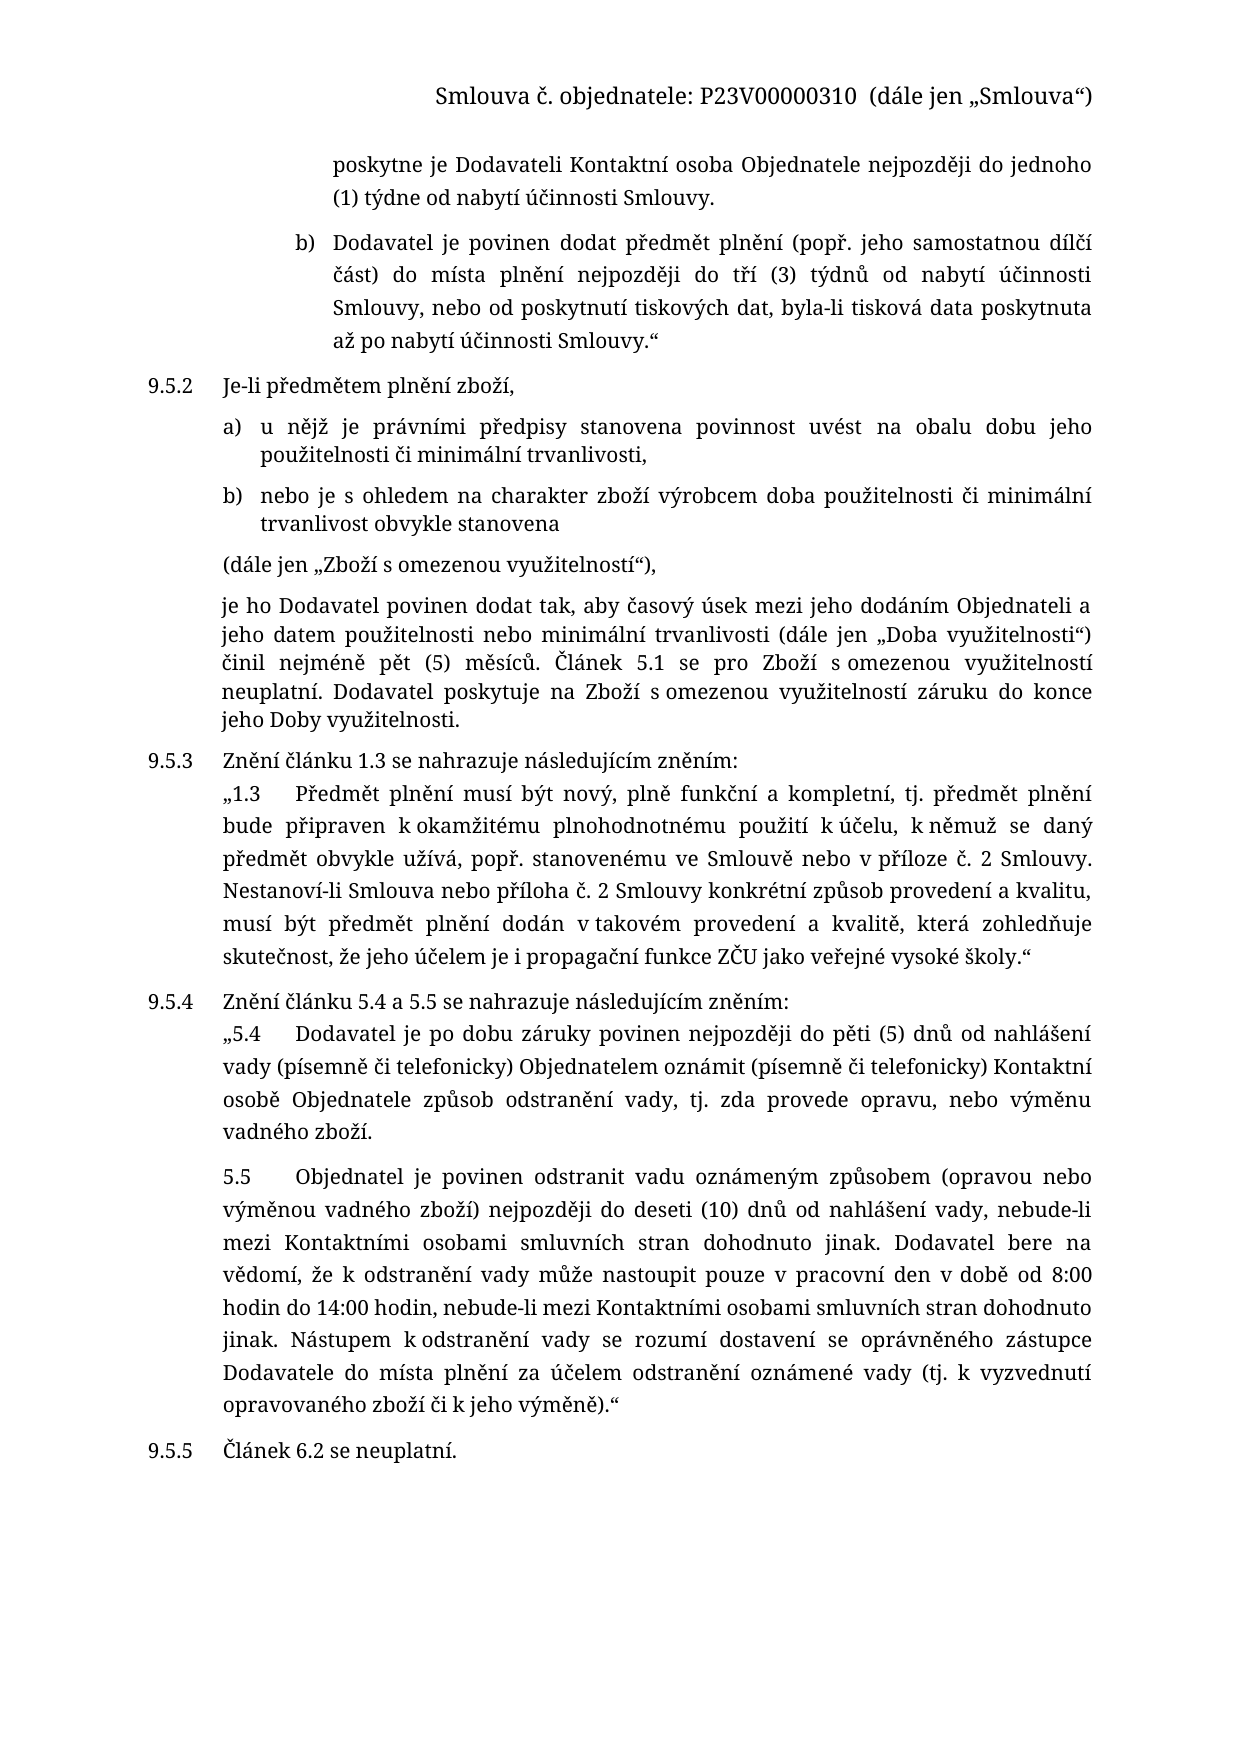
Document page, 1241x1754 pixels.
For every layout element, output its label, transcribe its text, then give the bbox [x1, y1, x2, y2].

list „1.3 Předmět plnění musí být nový, plně funkční a kompletní, tj. předmět plnění bude připraven k okamžitému plnohodnotnému použití k účelu, k němuž se daný předmět obvykle užívá, popř. stanovenému ve Smlouvě nebo v příloze č. 2 Smlouvy. Nestanoví-li Smlouva nebo příloha č. 2 Smlouvy konkrétní způsob provedení a kvalitu, musí být předmět plnění dodán v takovém provedení a kvalitě, která zohledňuje skutečnost, že jeho účelem je i propagační funkce ZČU jako veřejné vysoké školy.“ [223, 779, 1093, 970]
list „5.4 Dodavatel je po dobu záruky povinen nejpozději do pěti (5) dnů od nahlášení vady (písemně či telefonicky) Objednatelem oznámit (písemně či telefonicky) Kontaktní osobě Objednatele způsob odstranění vady, tj. zda provede opravu, nebo výměnu vadného zboží. [223, 1019, 1093, 1146]
list Znění článku 5.4 a 5.5 se nahrazuje následujícím zněním: [148, 987, 1093, 1015]
list Znění článku 1.3 se nahrazuje následujícím zněním: [148, 746, 1093, 774]
text je ho Dodavatel povinen dodat tak, aby časový úsek mezi jeho dodáním Objednateli a jeho datem použitelnosti nebo minimální trvanlivosti (dále jen „Doba využitelnosti“) činil nejméně pět (5) měsíců. Článek 5.1 se pro Zboží s omezenou využitelností neuplatní. Dodavatel poskytuje na Zboží s omezenou využitelností záruku do konce jeho Doby využitelnosti. [221, 591, 1093, 734]
list Je-li předmětem plnění zboží, [148, 371, 1093, 399]
list Článek 6.2 se neuplatní. [148, 1436, 1093, 1464]
list 5.5 Objednatel je povinen odstranit vadu oznámeným způsobem (opravou nebo výměnou vadného zboží) nejpozději do deseti (10) dnů od nahlášení vady, nebude-li mezi Kontaktními osobami smluvních stran dohodnuto jinak. Dodavatel bere na vědomí, že k odstranění vady může nastoupit pouze v pracovní den v době od 8:00 hodin do 14:00 hodin, nebude-li mezi Kontaktními osobami smluvních stran dohodnuto jinak. Nástupem k odstranění vady se rozumí dostavení se oprávněného zástupce Dodavatele do místa plnění za účelem odstranění oznámené vady (tj. k vyzvednutí opravovaného zboží či k jeho výměně).“ [223, 1162, 1093, 1419]
list nebo je s ohledem na charakter zboží výrobcem doba použitelnosti či minimální trvanlivost obvykle stanovena [223, 481, 1093, 538]
list u nějž je právními předpisy stanovena povinnost uvést na obalu dobu jeho použitelnosti či minimální trvanlivosti, [223, 412, 1093, 469]
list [295, 150, 1093, 211]
text (dále jen „Zboží s omezenou využitelností“), [223, 551, 1093, 579]
list Dodavatel je povinen dodat předmět plnění (popř. jeho samostatnou dílčí část) do místa plnění nejpozději do tří (3) týdnů od nabytí účinnosti Smlouvy, nebo od poskytnutí tiskových dat, byla-li tisková data poskytnuta až po nabytí účinnosti Smlouvy.“ [295, 228, 1093, 354]
